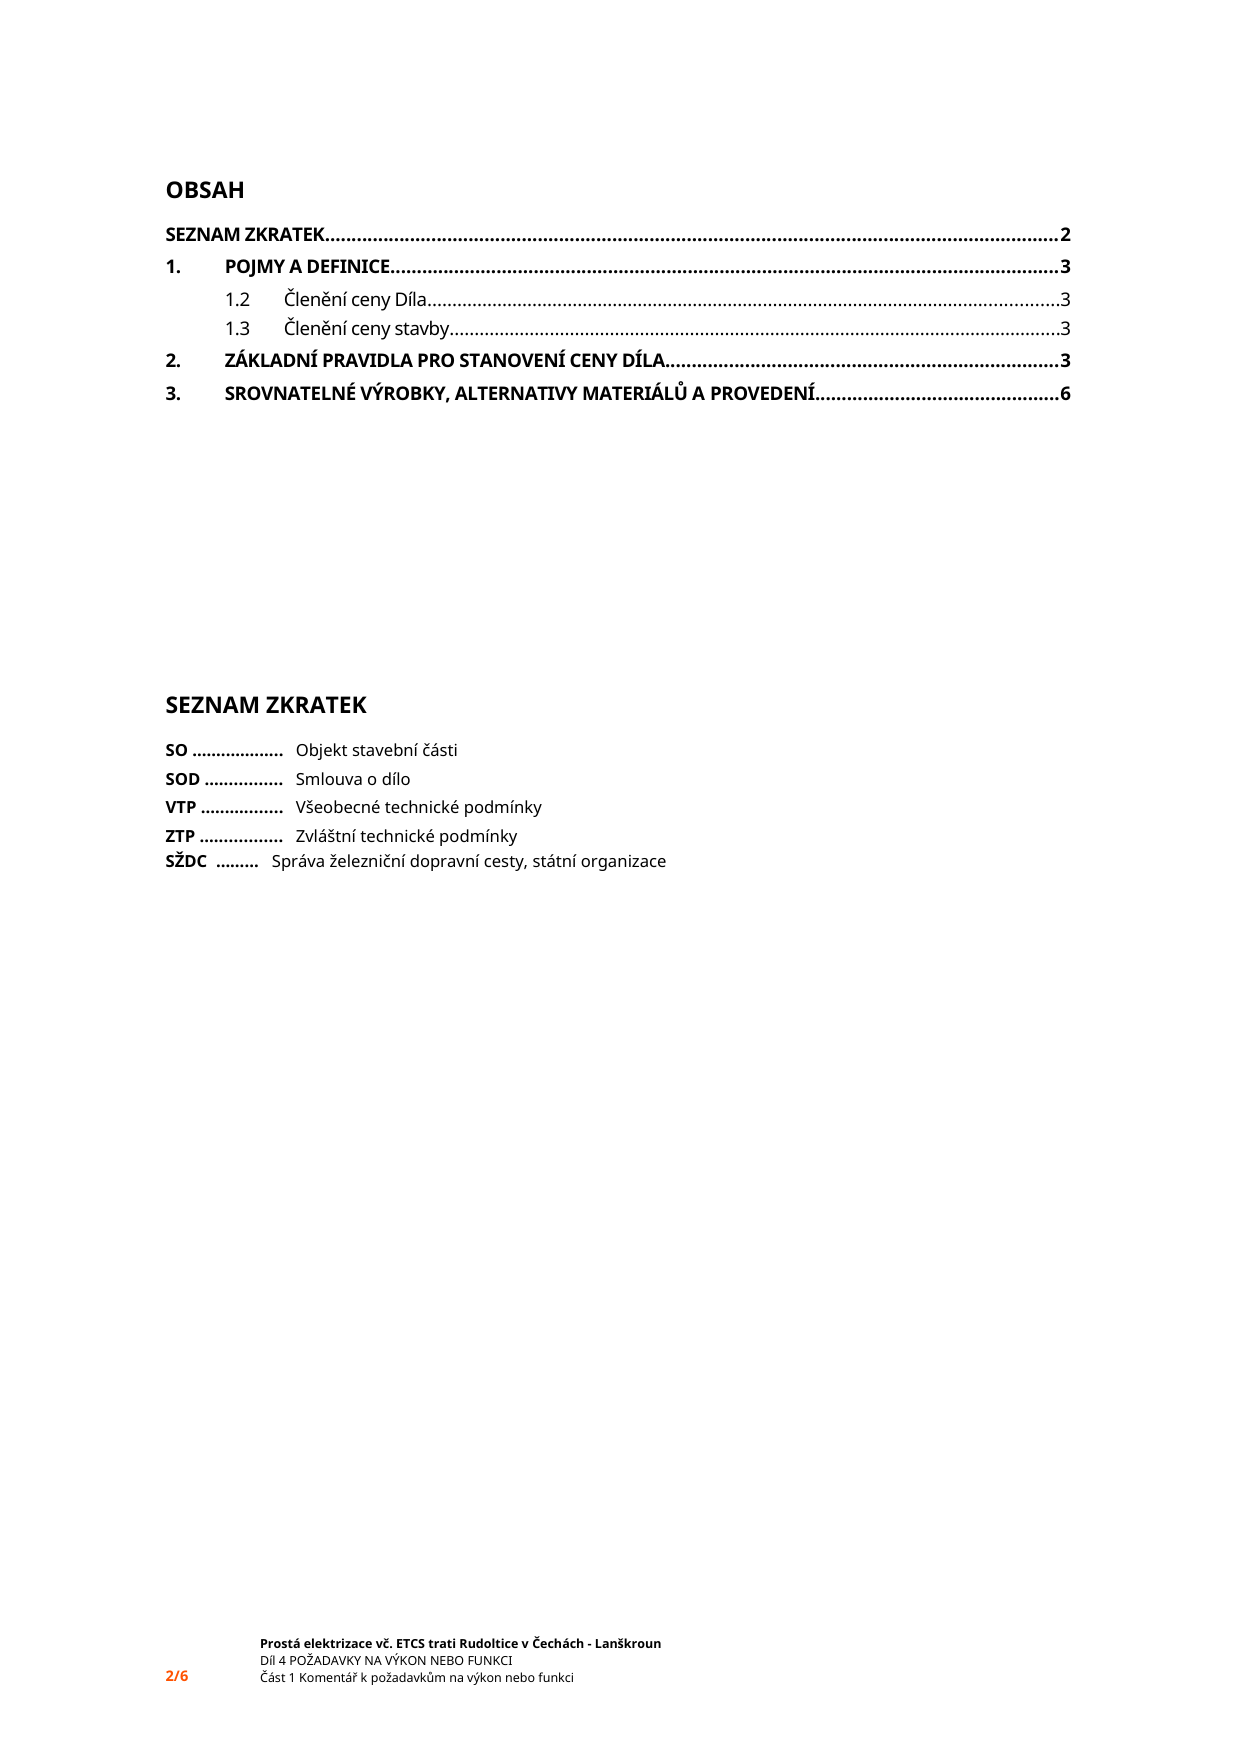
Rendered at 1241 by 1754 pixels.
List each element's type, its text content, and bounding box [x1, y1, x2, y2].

text 3. SROVNATELNÉ VÝROBKY, ALTERNATIVY MATERIÁLŮ A PROVEDENÍ 6 [165, 381, 1075, 406]
text SŽDC ……… Správa železniční dopravní cesty, státní organizace [165, 850, 1075, 873]
text 2. ZÁKLADNÍ PRAVIDLA PRO stanovení ceny Díla 3 [165, 348, 1075, 373]
table_header Objekt stavební části [296, 736, 1072, 764]
table_cell VTP [165, 793, 296, 821]
text SEZNAM ZKRATEK 2 [165, 221, 1075, 247]
table_cell Smlouva o dílo [296, 764, 1072, 793]
table_cell ZTP [165, 821, 296, 850]
text 1. POJMY A DEFINICE 3 [165, 253, 1075, 279]
text Obsah [165, 174, 1075, 206]
table_cell SOD [165, 764, 296, 793]
table_cell Všeobecné technické podmínky [296, 793, 1072, 821]
table_cell Zvláštní technické podmínky [296, 821, 1072, 850]
text SEZNAM ZKRATEK [165, 689, 1075, 720]
table_header SO [165, 736, 296, 764]
text 1.3 Členění ceny stavby 3 [224, 315, 1075, 340]
text 1.2 Členění ceny Díla 3 [224, 286, 1075, 312]
